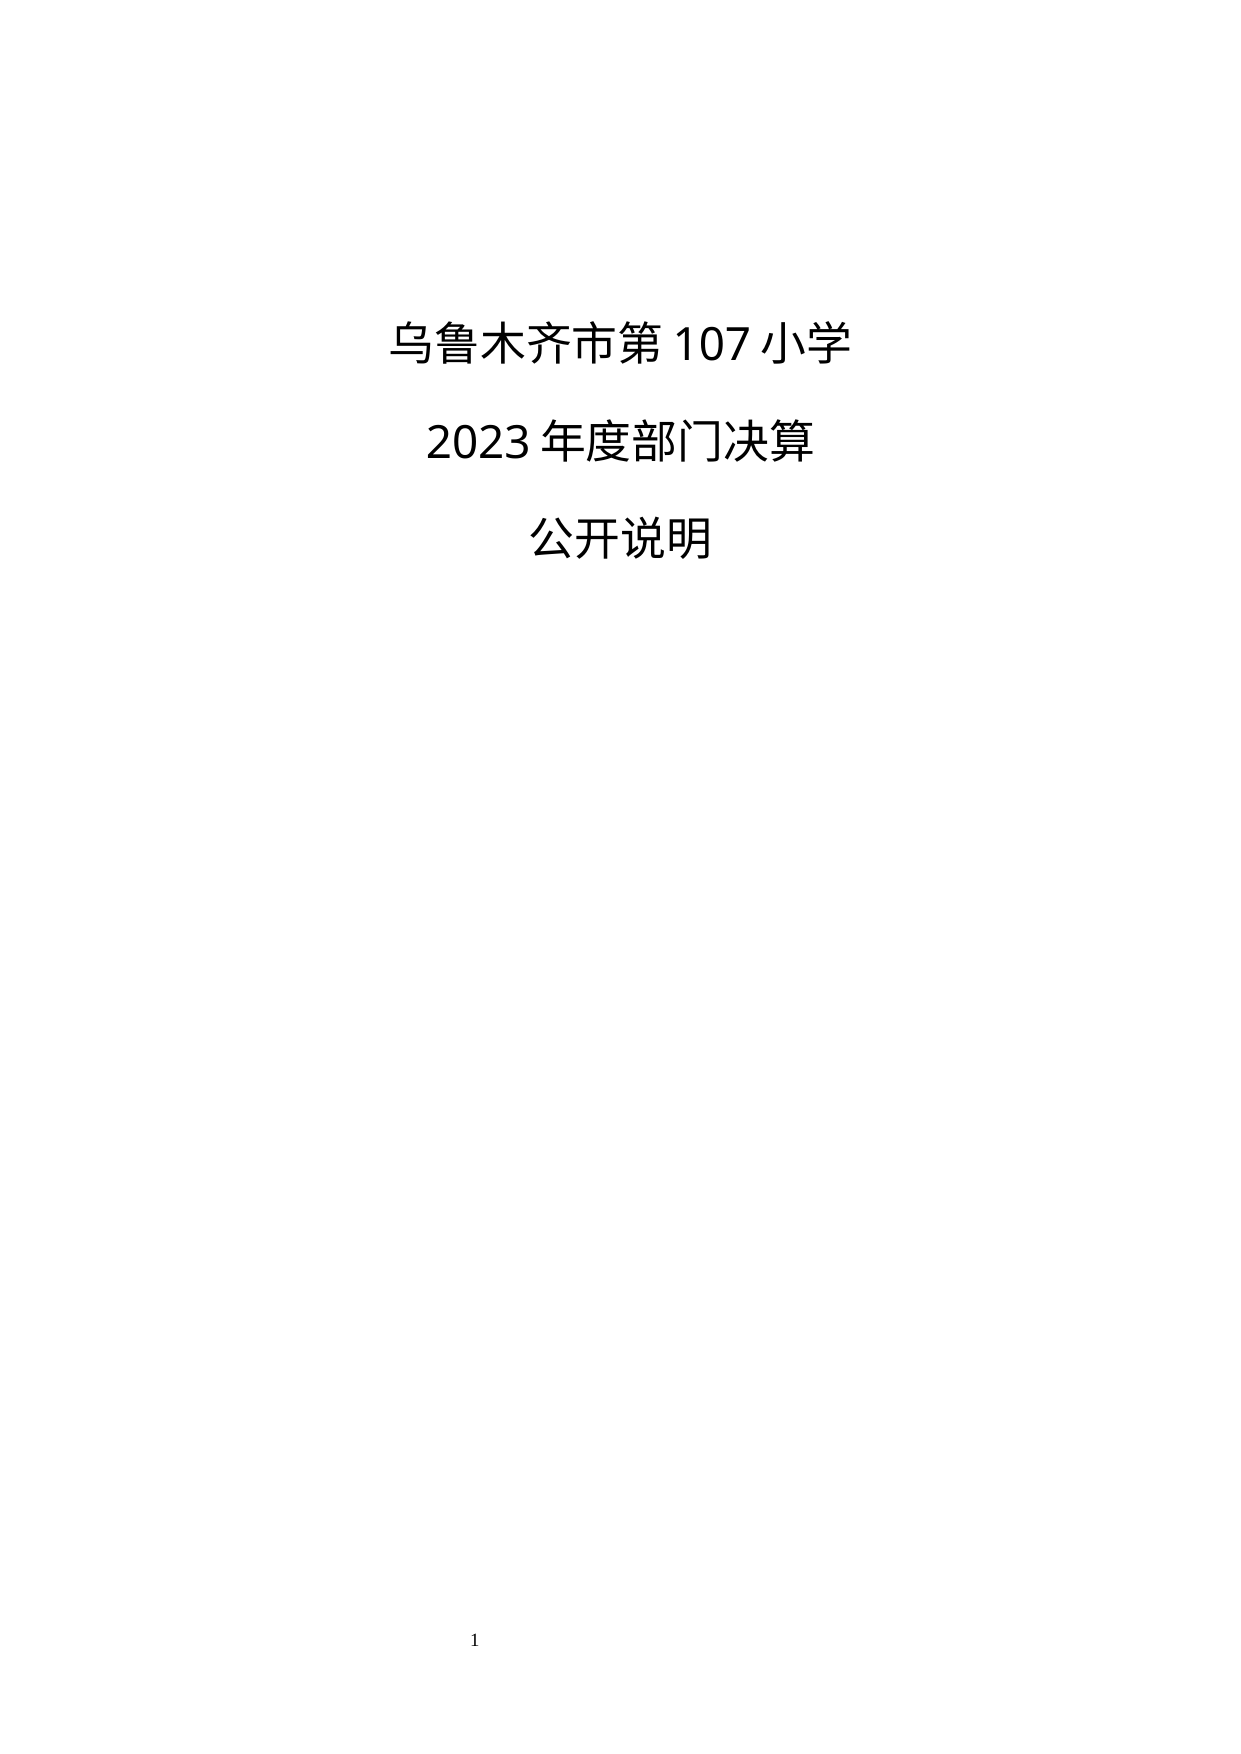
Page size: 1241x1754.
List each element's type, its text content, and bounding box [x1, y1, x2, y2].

text 乌鲁木齐市第107小学 [187, 292, 1053, 389]
text 公开说明 [187, 487, 1053, 584]
text 2023年度部门决算 [187, 389, 1053, 487]
